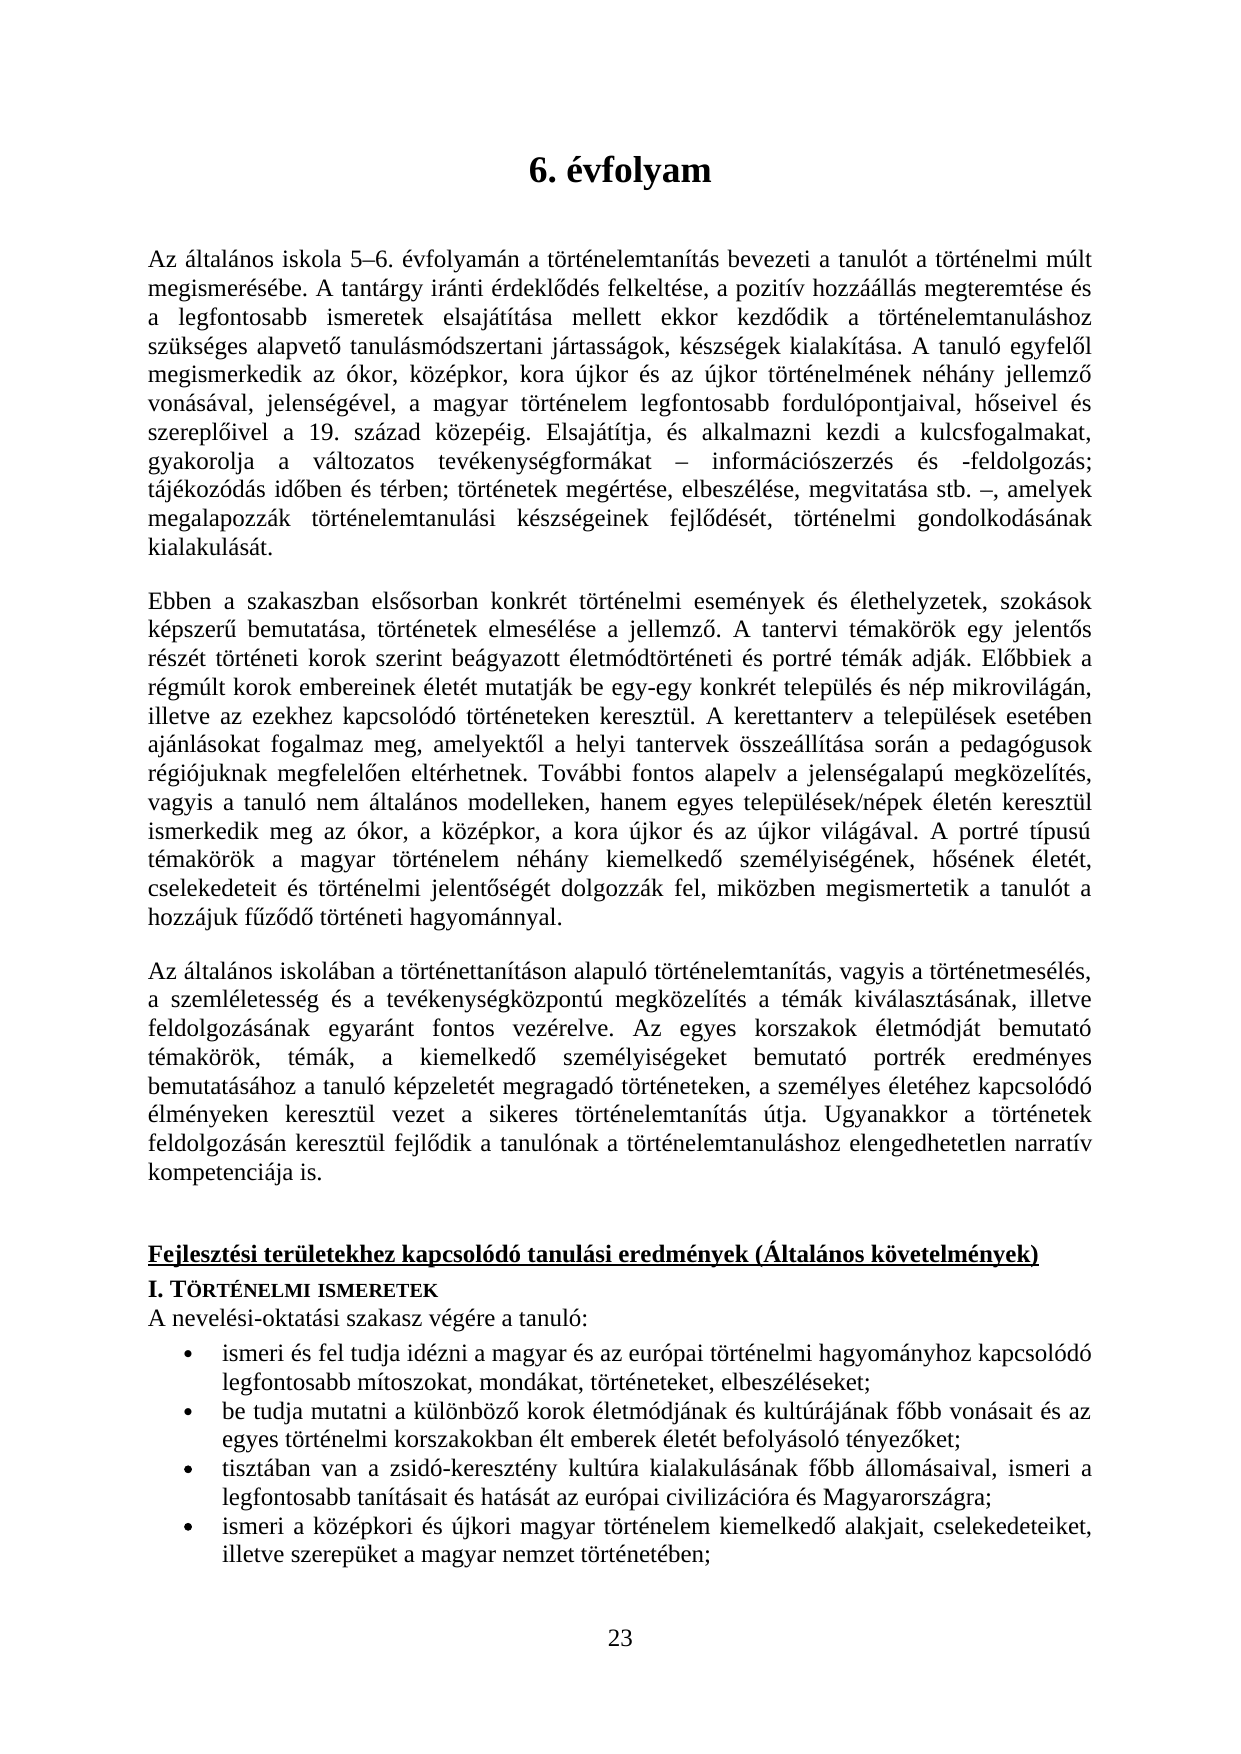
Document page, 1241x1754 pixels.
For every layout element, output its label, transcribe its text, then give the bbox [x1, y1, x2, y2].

text A nevelési-oktatási szakasz végére a tanuló: [148, 1303, 1093, 1332]
text I. Történelmi ismeretek [148, 1274, 1093, 1303]
text Fejlesztési területekhez kapcsolódó tanulási eredmények (Általános követelmények) [148, 1239, 1093, 1268]
list ismeri a középkori és újkori magyar történelem kiemelkedő alakjait, cselekedeteiket, illetve szerepüket a magyar nemzet történetében; [184, 1511, 1093, 1568]
text Ebben a szakaszban elsősorban konkrét történelmi események és élethelyzetek, szokások képszerű bemutatása, történetek elmesélése a jellemző. A tantervi témakörök egy jelentős részét történeti korok szerint beágyazott életmódtörténeti és portré témák adják. Előbbiek a régmúlt korok embereinek életét mutatják be egy-egy konkrét település és nép mikrovilágán, illetve az ezekhez kapcsolódó történeteken keresztül. A kerettanterv a települések esetében ajánlásokat fogalmaz meg, amelyektől a helyi tantervek összeállítása során a pedagógusok régiójuknak megfelelően eltérhetnek. További fontos alapelv a jelenségalapú megközelítés, vagyis a tanuló nem általános modelleken, hanem egyes települések/népek életén keresztül ismerkedik meg az ókor, a középkor, a kora újkor és az újkor világával. A portré típusú témakörök a magyar történelem néhány kiemelkedő személyiségének, hősének életét, cselekedeteit és történelmi jelentőségét dolgozzák fel, miközben megismertetik a tanulót a hozzájuk fűződő történeti hagyománnyal. [148, 586, 1093, 931]
text Az általános iskolában a történettanításon alapuló történelemtanítás, vagyis a történetmesélés, a szemléletesség és a tevékenységközpontú megközelítés a témák kiválasztásának, illetve feldolgozásának egyaránt fontos vezérelve. Az egyes korszakok életmódját bemutató témakörök, témák, a kiemelkedő személyiségeket bemutató portrék eredményes bemutatásához a tanuló képzeletét megragadó történeteken, a személyes életéhez kapcsolódó élményeken keresztül vezet a sikeres történelemtanítás útja. Ugyanakkor a történetek feldolgozásán keresztül fejlődik a tanulónak a történelemtanuláshoz elengedhetetlen narratív kompetenciája is. [148, 956, 1093, 1186]
list be tudja mutatni a különböző korok életmódjának és kultúrájának főbb vonásait és az egyes történelmi korszakokban élt emberek életét befolyásoló tényezőket; [184, 1396, 1093, 1453]
text 6. évfolyam [148, 148, 1093, 191]
list tisztában van a zsidó-keresztény kultúra kialakulásának főbb állomásaival, ismeri a legfontosabb tanításait és hatását az európai civilizációra és Magyarországra; [184, 1453, 1093, 1511]
text Az általános iskola 5–6. évfolyamán a történelemtanítás bevezeti a tanulót a történelmi múlt megismerésébe. A tantárgy iránti érdeklődés felkeltése, a pozitív hozzáállás megteremtése és a legfontosabb ismeretek elsajátítása mellett ekkor kezdődik a történelemtanuláshoz szükséges alapvető tanulásmódszertani jártasságok, készségek kialakítása. A tanuló egyfelől megismerkedik az ókor, középkor, kora újkor és az újkor történelmének néhány jellemző vonásával, jelenségével, a magyar történelem legfontosabb fordulópontjaival, hőseivel és szereplőivel a 19. század közepéig. Elsajátítja, és alkalmazni kezdi a kulcsfogalmakat, gyakorolja a változatos tevékenységformákat – információszerzés és -feldolgozás; tájékozódás időben és térben; történetek megértése, elbeszélése, megvitatása stb. –, amelyek megalapozzák történelemtanulási készségeinek fejlődését, történelmi gondolkodásának kialakulását. [148, 244, 1093, 561]
list ismeri és fel tudja idézni a magyar és az európai történelmi hagyományhoz kapcsolódó legfontosabb mítoszokat, mondákat, történeteket, elbeszéléseket; [184, 1338, 1093, 1396]
